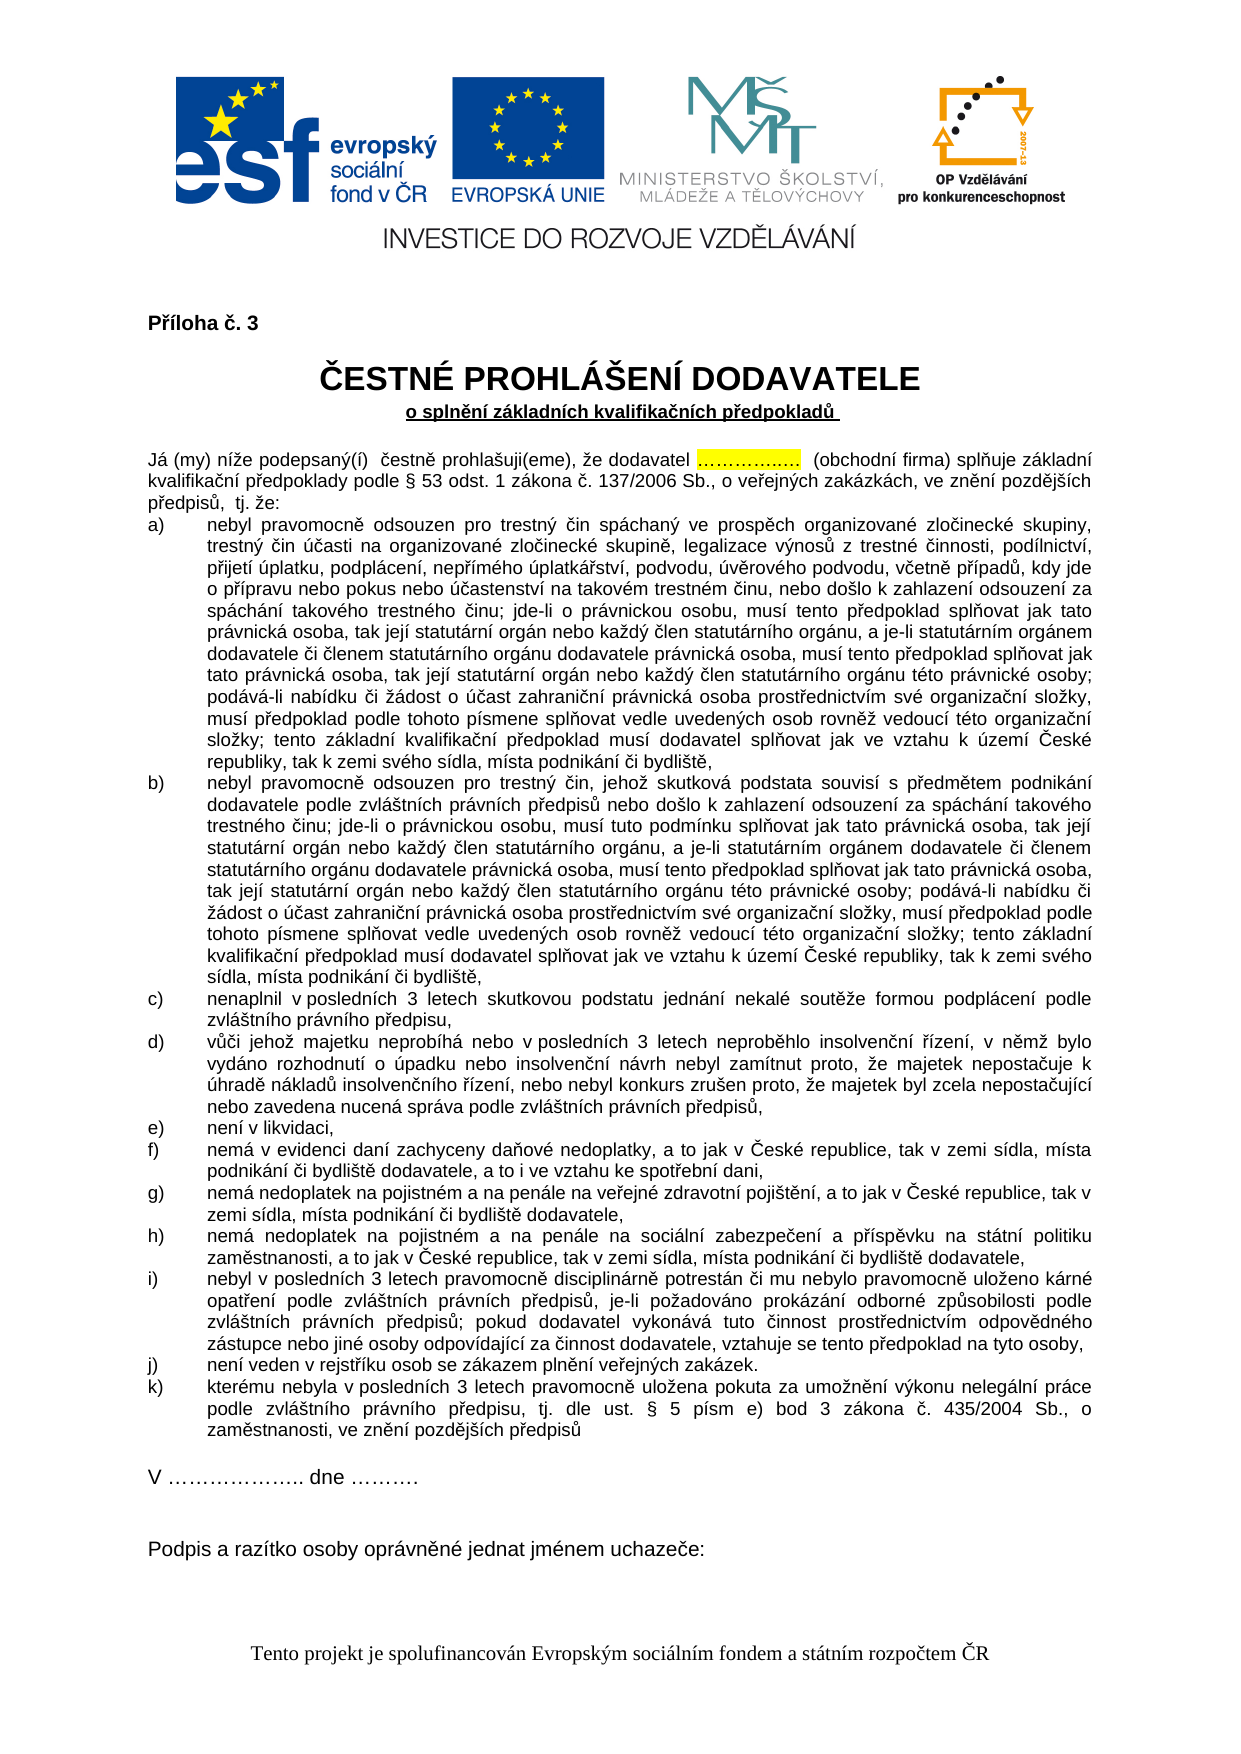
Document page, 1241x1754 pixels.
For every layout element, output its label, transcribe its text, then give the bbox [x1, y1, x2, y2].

list nemá nedoplatek na pojistném a na penále na veřejné zdravotní pojištění, a to jak v České republice, tak v zemi sídla, místa podnikání či bydliště dodavatele, [148, 1182, 1092, 1225]
list nebyl v posledních 3 letech pravomocně disciplinárně potrestán či mu nebylo pravomocně uloženo kárné opatření podle zvláštních právních předpisů, je-li požadováno prokázání odborné způsobilosti podle zvláštních právních předpisů; pokud dodavatel vykonává tuto činnost prostřednictvím odpovědného zástupce nebo jiné osoby odpovídající za činnost dodavatele, vztahuje se tento předpoklad na tyto osoby, [148, 1268, 1092, 1354]
list nemá v evidenci daní zachyceny daňové nedoplatky, a to jak v České republice, tak v zemi sídla, místa podnikání či bydliště dodavatele, a to i ve vztahu ke spotřební dani, [148, 1139, 1092, 1182]
text ČESTNÉ PROHLÁŠENÍ DODAVATELE [148, 359, 1092, 397]
list vůči jehož majetku neprobíhá nebo v posledních 3 letech neproběhlo insolvenční řízení, v němž bylo vydáno rozhodnutí o úpadku nebo insolvenční návrh nebyl zamítnut proto, že majetek nepostačuje k úhradě nákladů insolvenčního řízení, nebo nebyl konkurs zrušen proto, že majetek byl zcela nepostačující nebo zavedena nucená správa podle zvláštních právních předpisů, [148, 1031, 1092, 1117]
text V ……………….. dne ………. [148, 1464, 1092, 1488]
list nemá nedoplatek na pojistném a na penále na sociální zabezpečení a příspěvku na státní politiku zaměstnanosti, a to jak v České republice, tak v zemi sídla, místa podnikání či bydliště dodavatele, [148, 1225, 1092, 1268]
text Já (my) níže podepsaný(í) čestně prohlašuji(eme), že dodavatel …………..… (obchodní firma) splňuje základní kvalifikační předpoklady podle § 53 odst. 1 zákona č. 137/2006 Sb., o veřejných zakázkách, ve znění pozdějších předpisů, tj. že: [148, 449, 1092, 513]
list není v likvidaci, [148, 1117, 1092, 1139]
list nenaplnil v posledních 3 letech skutkovou podstatu jednání nekalé soutěže formou podplácení podle zvláštního právního předpisu, [148, 988, 1092, 1031]
text Podpis a razítko osoby oprávněné jednat jménem uchazeče: [148, 1536, 1092, 1560]
list kterému nebyla v posledních 3 letech pravomocně uložena pokuta za umožnění výkonu nelegální práce podle zvláštního právního předpisu, tj. dle ust. § 5 písm e) bod 3 zákona č. 435/2004 Sb., o zaměstnanosti, ve znění pozdějších předpisů [148, 1376, 1092, 1441]
text o splnění základních kvalifikačních předpokladů [148, 397, 1092, 422]
list nebyl pravomocně odsouzen pro trestný čin, jehož skutková podstata souvisí s předmětem podnikání dodavatele podle zvláštních právních předpisů nebo došlo k zahlazení odsouzení za spáchání takového trestného činu; jde-li o právnickou osobu, musí tuto podmínku splňovat jak tato právnická osoba, tak její statutární orgán nebo každý člen statutárního orgánu, a je-li statutárním orgánem dodavatele či členem statutárního orgánu dodavatele právnická osoba, musí tento předpoklad splňovat jak tato právnická osoba, tak její statutární orgán nebo každý člen statutárního orgánu této právnické osoby; podává-li nabídku či žádost o účast zahraniční právnická osoba prostřednictvím své organizační složky, musí předpoklad podle tohoto písmene splňovat vedle uvedených osob rovněž vedoucí této organizační složky; tento základní kvalifikační předpoklad musí dodavatel splňovat jak ve vztahu k území České republiky, tak k zemi svého sídla, místa podnikání či bydliště, [148, 772, 1092, 988]
text Příloha č. 3 [148, 311, 1092, 335]
list nebyl pravomocně odsouzen pro trestný čin spáchaný ve prospěch organizované zločinecké skupiny, trestný čin účasti na organizované zločinecké skupině, legalizace výnosů z trestné činnosti, podílnictví, přijetí úplatku, podplácení, nepřímého úplatkářství, podvodu, úvěrového podvodu, včetně případů, kdy jde o přípravu nebo pokus nebo účastenství na takovém trestném činu, nebo došlo k zahlazení odsouzení za spáchání takového trestného činu; jde-li o právnickou osobu, musí tento předpoklad splňovat jak tato právnická osoba, tak její statutární orgán nebo každý člen statutárního orgánu, a je-li statutárním orgánem dodavatele či členem statutárního orgánu dodavatele právnická osoba, musí tento předpoklad splňovat jak tato právnická osoba, tak její statutární orgán nebo každý člen statutárního orgánu této právnické osoby; podává-li nabídku či žádost o účast zahraniční právnická osoba prostřednictvím své organizační složky, musí předpoklad podle tohoto písmene splňovat vedle uvedených osob rovněž vedoucí této organizační složky; tento základní kvalifikační předpoklad musí dodavatel splňovat jak ve vztahu k území České republiky, tak k zemi svého sídla, místa podnikání či bydliště, [148, 513, 1092, 772]
picture [147, 59, 1093, 266]
list není veden v rejstříku osob se zákazem plnění veřejných zakázek. [148, 1354, 1092, 1376]
